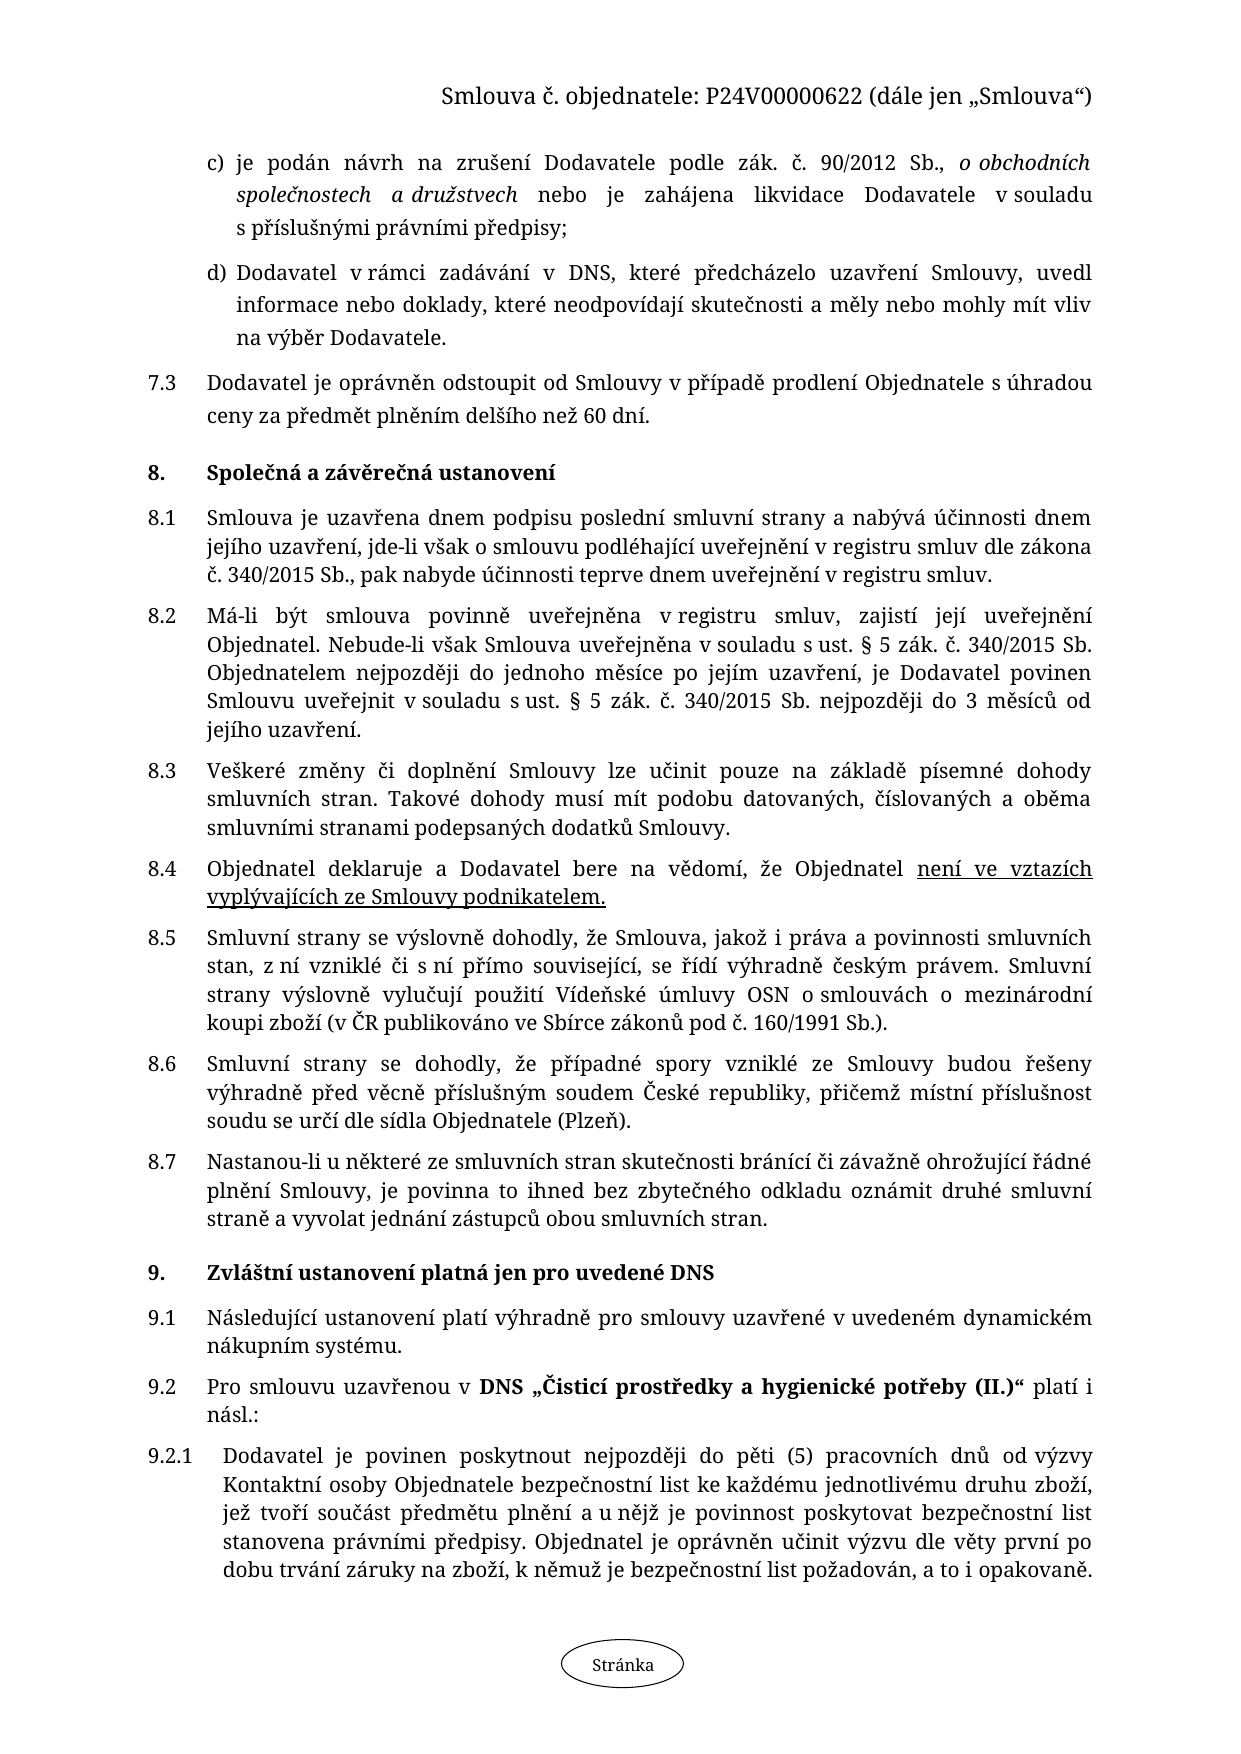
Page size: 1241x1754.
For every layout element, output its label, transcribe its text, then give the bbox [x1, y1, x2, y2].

list Má-li být smlouva povinně uveřejněna v registru smluv, zajistí její uveřejnění Objednatel. Nebude-li však Smlouva uveřejněna v souladu s ust. § 5 zák. č. 340/2015 Sb. Objednatelem nejpozději do jednoho měsíce po jejím uzavření, je Dodavatel povinen Smlouvu uveřejnit v souladu s ust. § 5 zák. č. 340/2015 Sb. nejpozději do 3 měsíců od jejího uzavření. [148, 601, 1093, 743]
list Smluvní strany se výslovně dohodly, že Smlouva, jakož i práva a povinnosti smluvních stan, z ní vzniklé či s ní přímo související, se řídí výhradně českým právem. Smluvní strany výslovně vylučují použití Vídeňské úmluvy OSN o smlouvách o mezinárodní koupi zboží (v ČR publikováno ve Sbírce zákonů pod č. 160/1991 Sb.). [148, 923, 1093, 1037]
list Veškeré změny či doplnění Smlouvy lze učinit pouze na základě písemné dohody smluvních stran. Takové dohody musí mít podobu datovaných, číslovaných a oběma smluvními stranami podepsaných dodatků Smlouvy. [148, 756, 1093, 841]
list Nastanou-li u některé ze smluvních stran skutečnosti bránící či závažně ohrožující řádné plnění Smlouvy, je povinna to ihned bez zbytečného odkladu oznámit druhé smluvní straně a vyvolat jednání zástupců obou smluvních stran. [148, 1147, 1093, 1233]
list Pro smlouvu uzavřenou v DNS „Čisticí prostředky a hygienické potřeby (II.)“ platí i násl.: [148, 1372, 1093, 1429]
list Smluvní strany se dohodly, že případné spory vzniklé ze Smlouvy budou řešeny výhradně před věcně příslušným soudem České republiky, přičemž místní příslušnost soudu se určí dle sídla Objednatele (Plzeň). [148, 1049, 1093, 1135]
list Dodavatel je oprávněn odstoupit od Smlouvy v případě prodlení Objednatele s úhradou ceny za předmět plněním delšího než 60 dní. [148, 368, 1093, 429]
list Smlouva je uzavřena dnem podpisu poslední smluvní strany a nabývá účinnosti dnem jejího uzavření, jde-li však o smlouvu podléhající uveřejnění v registru smluv dle zákona č. 340/2015 Sb., pak nabyde účinnosti teprve dnem uveřejnění v registru smluv. [148, 503, 1093, 589]
list Dodavatel v rámci zadávání v DNS, které předcházelo uzavření Smlouvy, uvedl informace nebo doklady, které neodpovídají skutečnosti a měly nebo mohly mít vliv na výběr Dodavatele. [207, 258, 1093, 352]
list Společná a závěrečná ustanovení [148, 458, 1093, 487]
list Zvláštní ustanovení platná jen pro uvedené DNS [148, 1258, 1093, 1286]
list Objednatel deklaruje a Dodavatel bere na vědomí, že Objednatel není ve vztazích vyplývajících ze Smlouvy podnikatelem. [148, 854, 1093, 911]
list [148, 1441, 1093, 1584]
list Následující ustanovení platí výhradně pro smlouvy uzavřené v uvedeném dynamickém nákupním systému. [148, 1303, 1093, 1359]
list je podán návrh na zrušení Dodavatele podle zák. č. 90/2012 Sb., o obchodních společnostech a družstvech nebo je zahájena likvidace Dodavatele v souladu s příslušnými právními předpisy; [207, 148, 1093, 241]
